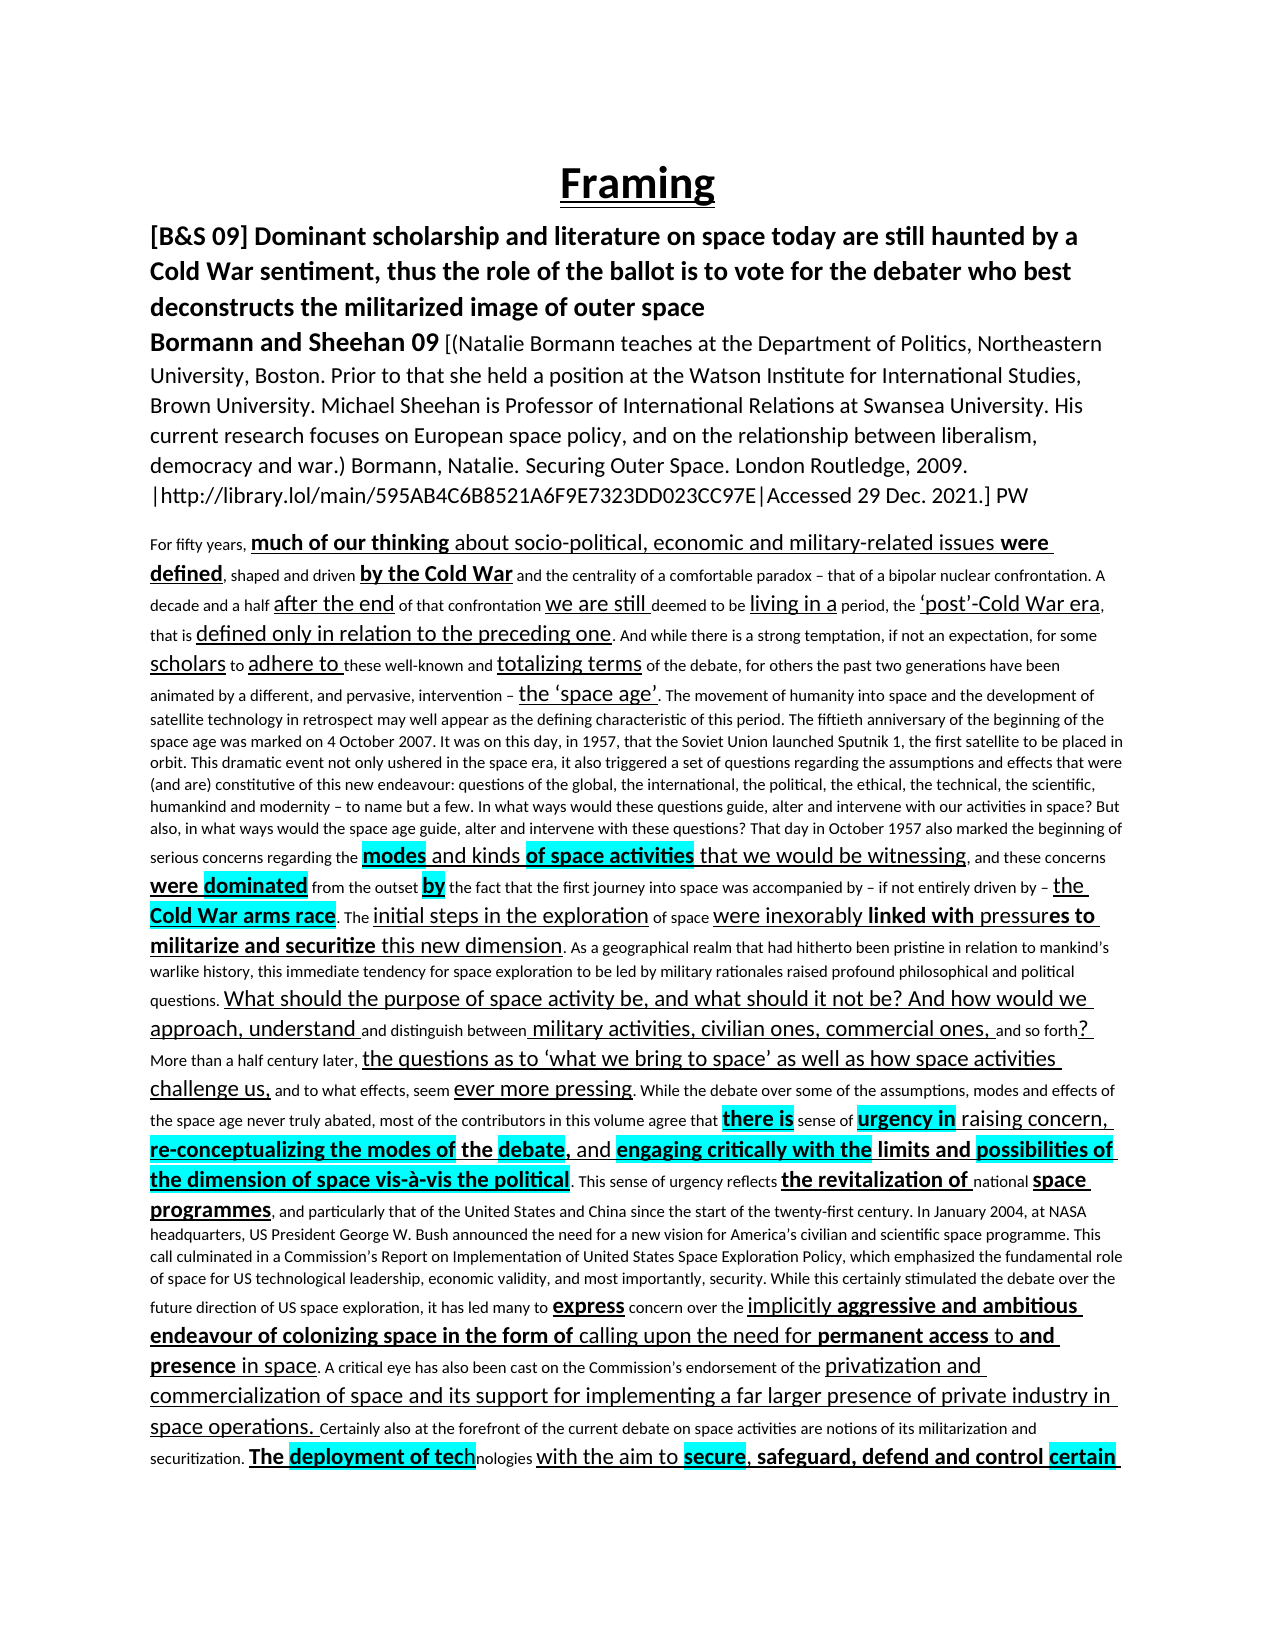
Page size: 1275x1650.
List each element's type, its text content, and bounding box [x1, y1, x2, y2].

subtitle [B&S 09] Dominant scholarship and literature on space today are still haunted by a Cold War sentiment, thus the role of the ballot is to vote for the debater who best deconstructs the militarized image of outer space [150, 219, 1125, 323]
subtitle Framing [150, 154, 1125, 210]
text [150, 528, 1125, 1470]
text Bormann and Sheehan 09 [(Natalie Bormann teaches at the Department of Politics, Northeastern University, Boston. Prior to that she held a position at the Watson Institute for International Studies, Brown University. Michael Sheehan is Professor of International Relations at Swansea University. His current research focuses on European space policy, and on the relationship between liberalism, democracy and war.) Bormann, Natalie. Securing Outer Space. London Routledge, 2009. |http://library.lol/main/595AB4C6B8521A6F9E7323DD023CC97E|Accessed 29 Dec. 2021.] PW [150, 326, 1125, 509]
